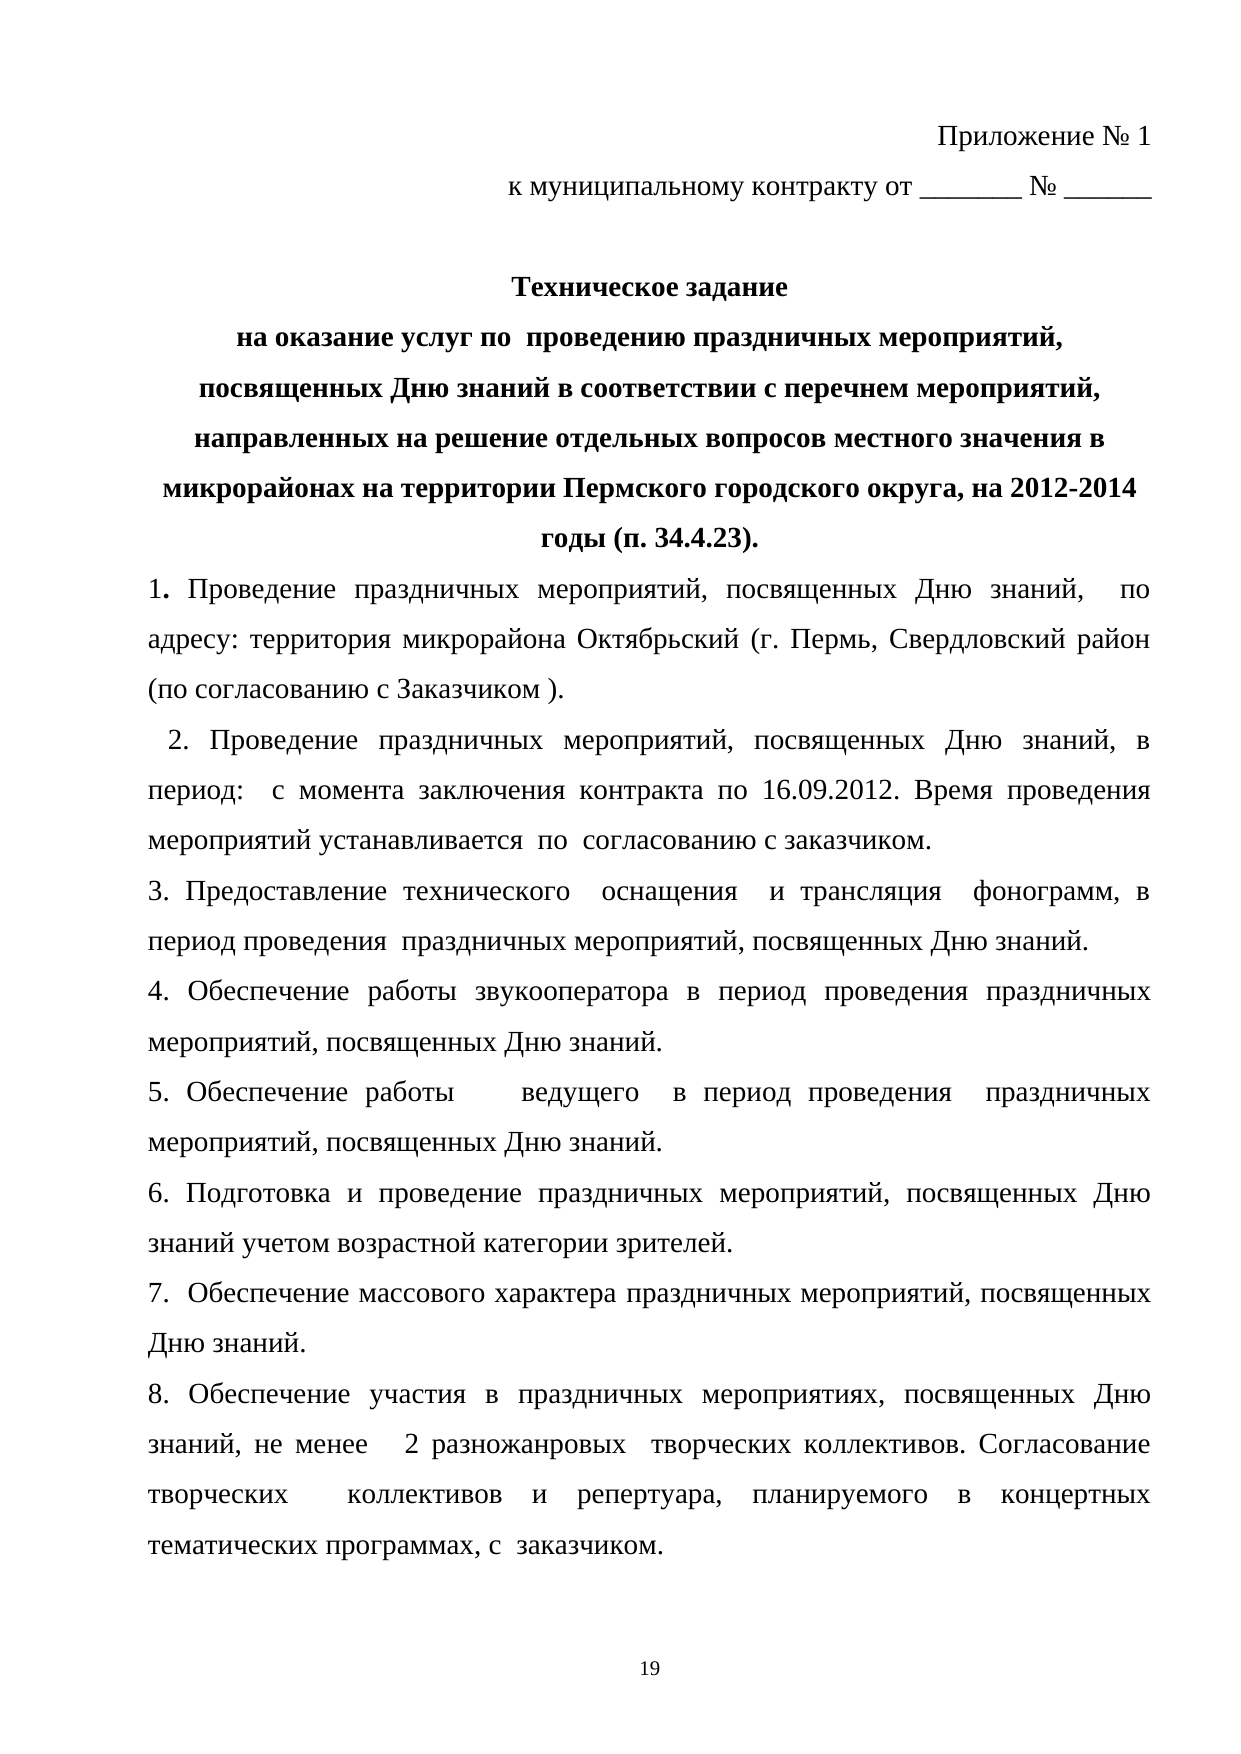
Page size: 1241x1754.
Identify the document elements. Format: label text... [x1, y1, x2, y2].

text к муниципальному контракту от _______ № ______ [148, 168, 1152, 202]
text 6. Подготовка и проведение праздничных мероприятий, посвященных Дню знаний учетом возрастной категории зрителей. [148, 1175, 1152, 1258]
text 1. Проведение праздничных мероприятий, посвященных Дню знаний, по адресу: территория микрорайона Октябрьский (г. Пермь, Свердловский район (по согласованию с Заказчиком ). [148, 571, 1152, 705]
text 4. Обеспечение работы звукооператора в период проведения праздничных мероприятий, посвященных Дню знаний. [148, 973, 1152, 1057]
text 7. Обеспечение массового характера праздничных мероприятий, посвященных Дню знаний. [148, 1275, 1152, 1359]
text 8. Обеспечение участия в праздничных мероприятиях, посвященных Дню знаний, не менее 2 разножанровых творческих коллективов. Согласование творческих коллективов и репертуара, планируемого в концертных тематических программах, с заказчиком. [148, 1376, 1152, 1560]
text 5. Обеспечение работы ведущего в период проведения праздничных мероприятий, посвященных Дню знаний. [148, 1074, 1152, 1158]
text 2. Проведение праздничных мероприятий, посвященных Дню знаний, в период: с момента заключения контракта по 16.09.2012. Время проведения мероприятий устанавливается по согласованию с заказчиком. [148, 722, 1152, 856]
text Техническое задание [148, 269, 1152, 303]
text на оказание услуг по проведению праздничных мероприятий, посвященных Дню знаний в соответствии с перечнем мероприятий, направленных на решение отдельных вопросов местного значения в микрорайонах на территории Пермского городского округа, на 2012-2014 годы (п. 34.4.23). [148, 319, 1152, 554]
text Приложение № 1 [148, 118, 1152, 152]
text 3. Предоставление технического оснащения и трансляция фонограмм, в период проведения праздничных мероприятий, посвященных Дню знаний. [148, 873, 1152, 957]
